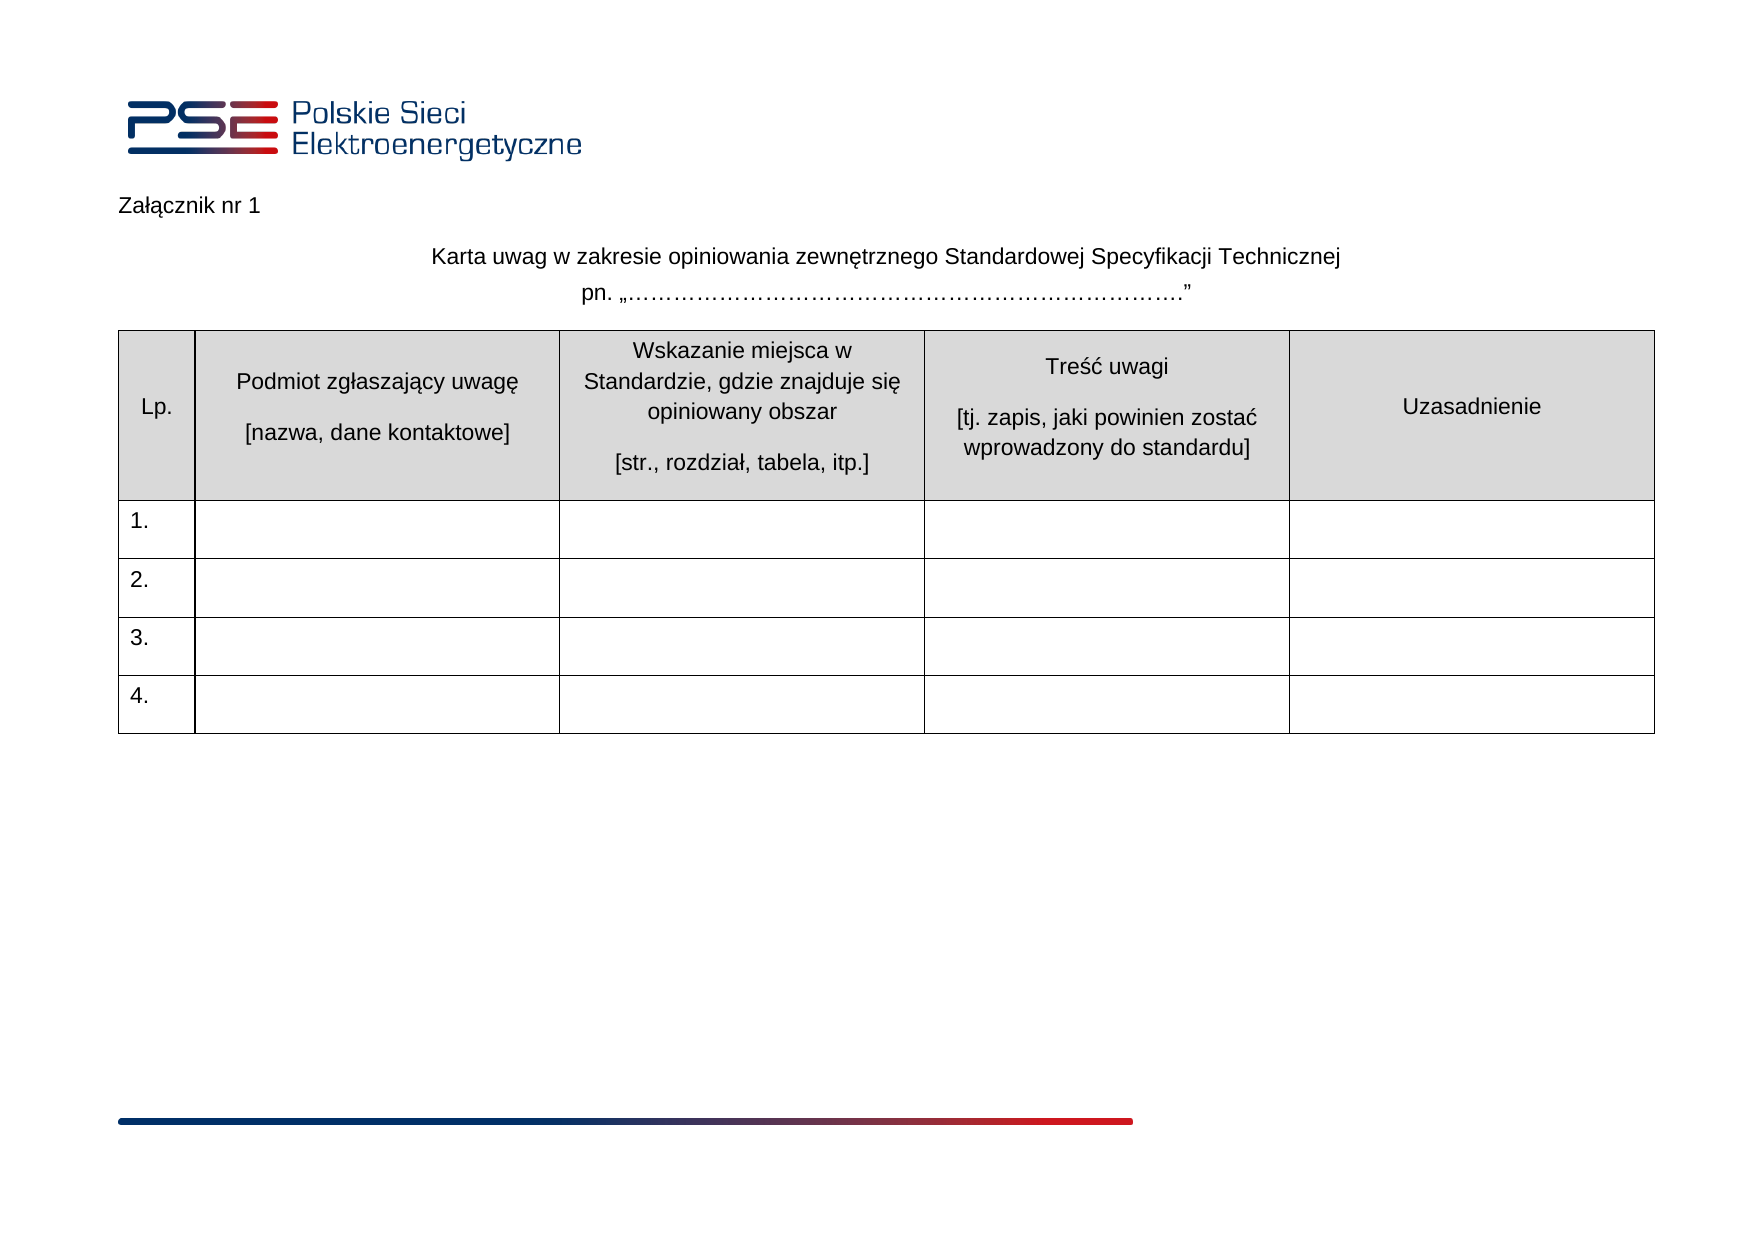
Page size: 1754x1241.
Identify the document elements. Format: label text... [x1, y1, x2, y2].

table_cell [560, 559, 924, 617]
table_cell [119, 618, 194, 675]
table_cell [119, 559, 194, 617]
table_cell [925, 618, 1289, 675]
list pn. „……………………………………………………………….” [118, 279, 1654, 306]
list Karta uwag w zakresie opiniowania zewnętrznego Standardowej Specyfikacji Technicznej [118, 243, 1654, 269]
table_cell [1290, 618, 1654, 675]
table_cell [196, 501, 559, 558]
table_cell [119, 501, 194, 558]
table_header Lp. [119, 331, 194, 500]
table_cell [925, 559, 1289, 617]
table_cell [196, 676, 559, 733]
table_cell [196, 559, 559, 617]
table_cell [196, 618, 559, 675]
table_cell [1290, 676, 1654, 733]
table_header Wskazanie miejsca w Standardzie, gdzie znajduje się opiniowany obszar [str., rozdział, tabela, itp.] [560, 331, 924, 500]
table_cell [925, 676, 1289, 733]
picture [118, 94, 592, 169]
picture [118, 1118, 1133, 1125]
table_cell [560, 676, 924, 733]
table_header Podmiot zgłaszający uwagę [nazwa, dane kontaktowe] [196, 331, 559, 500]
table_cell [925, 501, 1289, 558]
table_cell [560, 501, 924, 558]
table_header Treść uwagi [tj. zapis, jaki powinien zostać wprowadzony do standardu] [925, 331, 1289, 500]
table_cell [119, 676, 194, 733]
table_header Uzasadnienie [1290, 331, 1654, 500]
table_cell [1290, 559, 1654, 617]
list Załącznik nr 1 [118, 192, 1652, 218]
table_cell [560, 618, 924, 675]
table_cell [1290, 501, 1654, 558]
